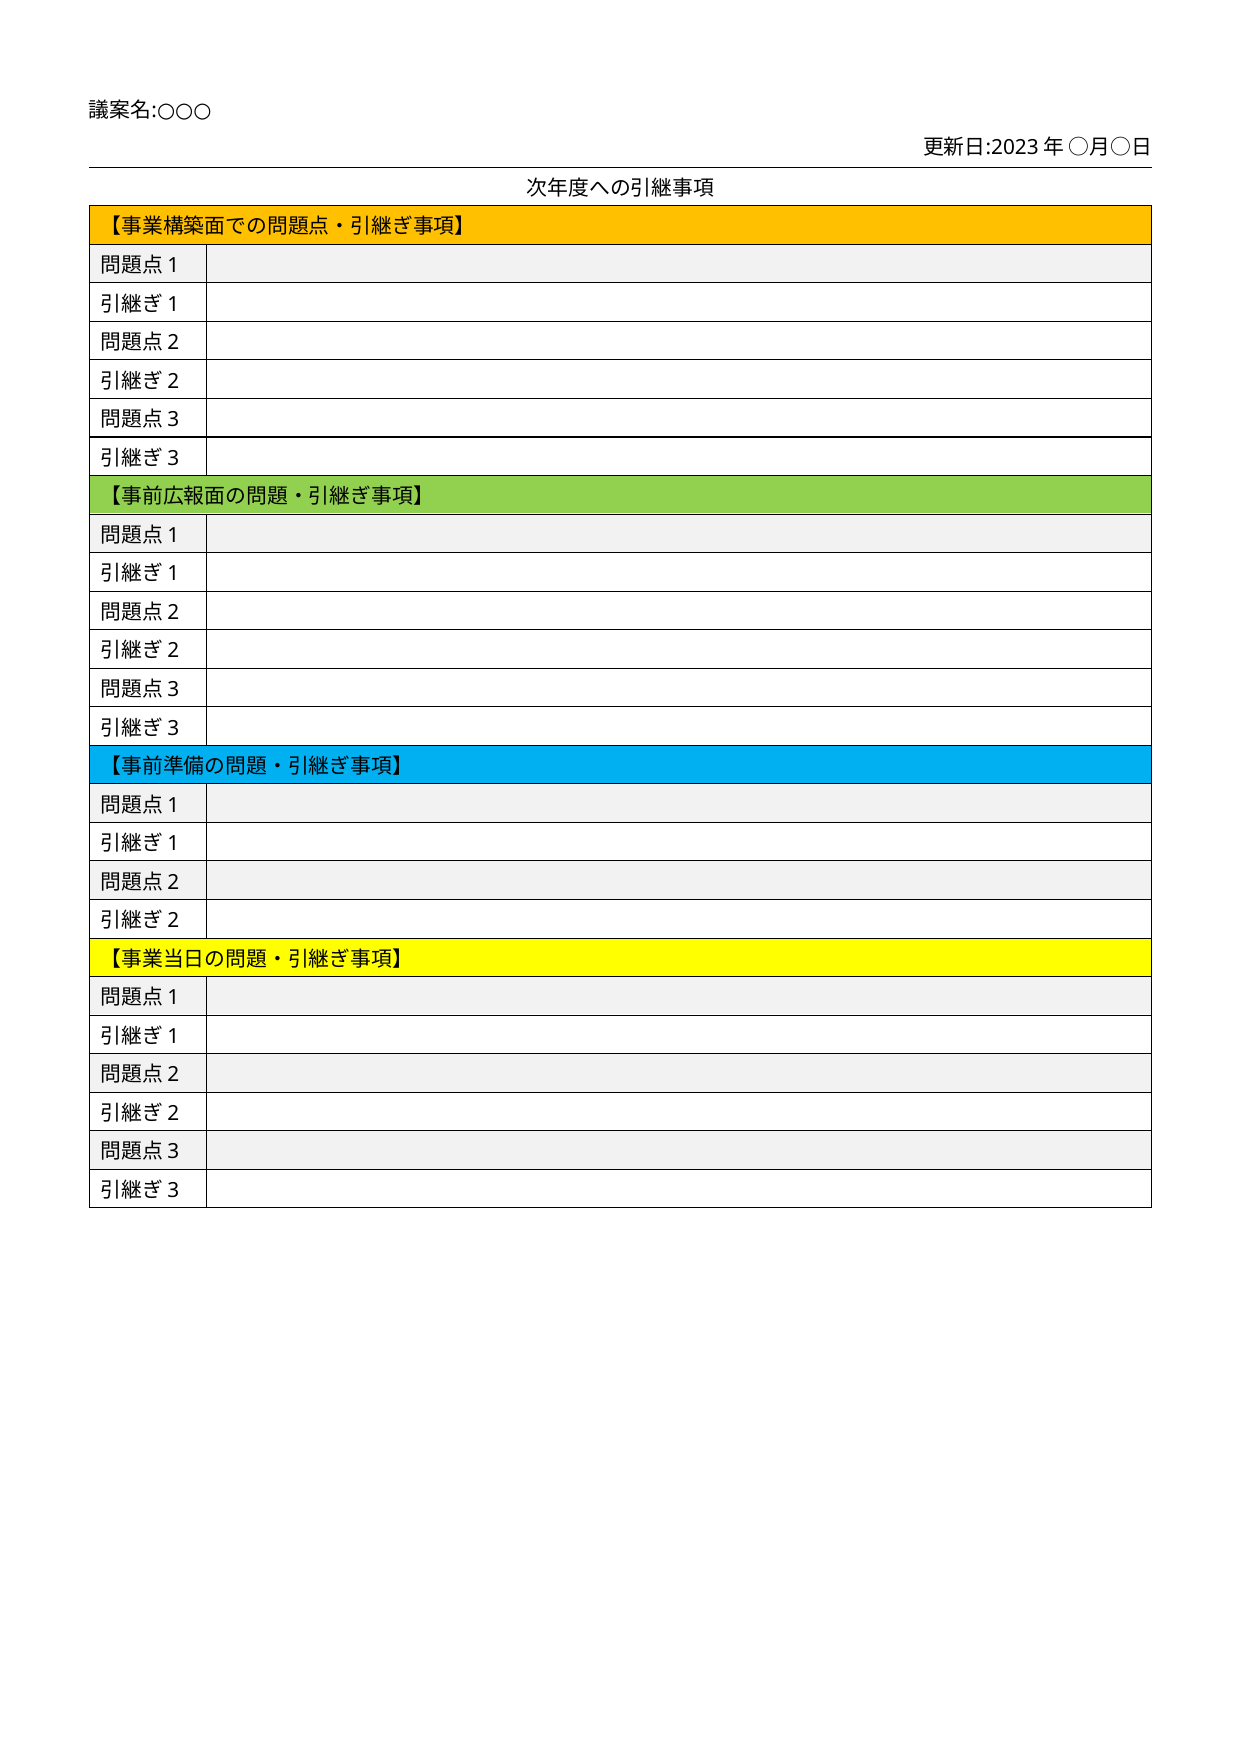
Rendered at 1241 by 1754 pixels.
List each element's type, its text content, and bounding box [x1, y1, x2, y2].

table_cell 問題点3 [90, 1131, 206, 1169]
table_cell 問題点2 [90, 592, 206, 629]
text 議案名:○○○ [89, 89, 1152, 127]
table_cell [207, 1093, 1151, 1130]
table_cell 問題点3 [90, 669, 206, 706]
table_cell [207, 438, 1151, 475]
table_cell [207, 630, 1151, 668]
text 次年度への引継事項 [89, 168, 1152, 205]
table_cell [207, 1170, 1151, 1207]
table_cell 問題点3 [90, 399, 206, 436]
table_cell [207, 553, 1151, 591]
table_cell [207, 707, 1151, 745]
table_cell 引継ぎ2 [90, 1093, 206, 1130]
table_cell 引継ぎ2 [90, 630, 206, 668]
table_cell 問題点2 [90, 322, 206, 359]
table_cell [207, 283, 1151, 321]
table_cell [207, 1131, 1151, 1169]
table_cell 問題点1 [90, 245, 206, 282]
table_cell [207, 592, 1151, 629]
table_cell 引継ぎ3 [90, 707, 206, 745]
table_cell [207, 1054, 1151, 1092]
table_cell [207, 977, 1151, 1014]
table_cell 引継ぎ2 [90, 360, 206, 398]
table_cell 問題点2 [90, 1054, 206, 1092]
table_cell 【事業当日の問題・引継ぎ事項】 [90, 939, 1151, 976]
table_cell 引継ぎ1 [90, 1016, 206, 1053]
table_cell [207, 399, 1151, 436]
table_cell 問題点2 [90, 861, 206, 899]
table_cell 【事前準備の問題・引継ぎ事項】 [90, 746, 1151, 783]
table_cell 引継ぎ1 [90, 553, 206, 591]
table_cell [207, 900, 1151, 937]
table_cell 問題点1 [90, 977, 206, 1014]
table_cell 【事前広報面の問題・引継ぎ事項】 [90, 476, 1151, 513]
table_cell [207, 245, 1151, 282]
table_cell [207, 322, 1151, 359]
table_cell 問題点1 [90, 515, 206, 552]
table_cell 問題点1 [90, 784, 206, 822]
table_cell [207, 669, 1151, 706]
table_cell 引継ぎ3 [90, 438, 206, 475]
table_cell 引継ぎ3 [90, 1170, 206, 1207]
table_cell [207, 823, 1151, 860]
table_cell 引継ぎ2 [90, 900, 206, 937]
table_cell [207, 861, 1151, 899]
table_cell [207, 784, 1151, 822]
table_cell 引継ぎ1 [90, 283, 206, 321]
text 更新日:2023年 ○月○日 [89, 127, 1152, 167]
table_cell 引継ぎ1 [90, 823, 206, 860]
table_header 【事業構築面での問題点・引継ぎ事項】 [90, 206, 1151, 244]
table_cell [207, 360, 1151, 398]
table_cell [207, 1016, 1151, 1053]
table_cell [207, 515, 1151, 552]
